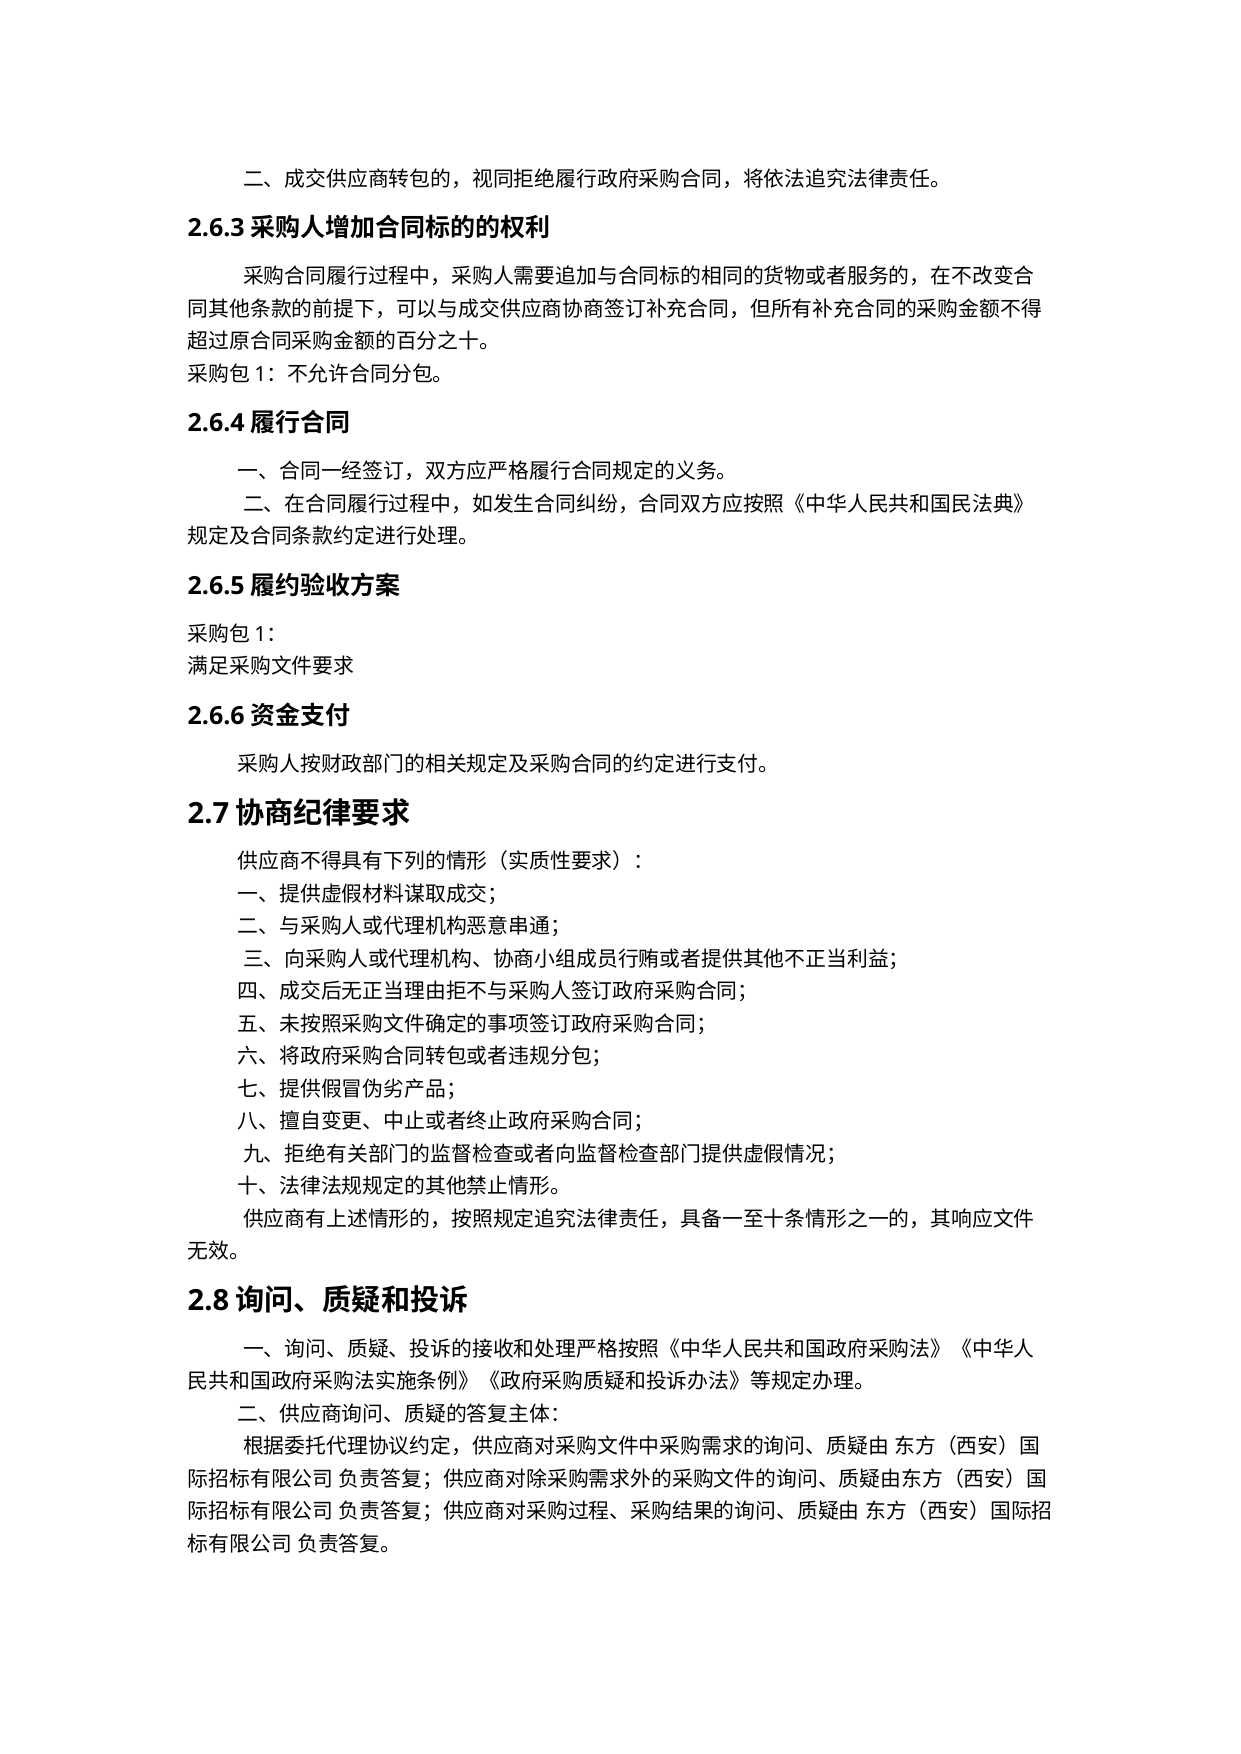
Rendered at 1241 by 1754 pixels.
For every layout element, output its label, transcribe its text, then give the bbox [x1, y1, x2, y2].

text 根据委托代理协议约定，供应商对采购文件中采购需求的询问、质疑由 东方（西安）国际招标有限公司 负责答复；供应商对除采购需求外的采购文件的询问、质疑由东方（西安）国际招标有限公司 负责答复；供应商对采购过程、采购结果的询问、质疑由 东方（西安）国际招标有限公司 负责答复。 [187, 1429, 1053, 1559]
text 采购包1：不允许合同分包。 [187, 357, 1053, 389]
text 一、提供虚假材料谋取成交； [187, 877, 1053, 909]
text 采购包1： [187, 617, 1053, 649]
text 十、法律法规规定的其他禁止情形。 [187, 1169, 1053, 1202]
text 供应商有上述情形的，按照规定追究法律责任，具备一至十条情形之一的，其响应文件无效。 [187, 1202, 1053, 1267]
text 采购人按财政部门的相关规定及采购合同的约定进行支付。 [187, 747, 1053, 779]
text 2.6.5履约验收方案 [187, 552, 1053, 617]
text 二、成交供应商转包的，视同拒绝履行政府采购合同，将依法追究法律责任。 [187, 162, 1053, 194]
text 采购合同履行过程中，采购人需要追加与合同标的相同的货物或者服务的，在不改变合同其他条款的前提下，可以与成交供应商协商签订补充合同，但所有补充合同的采购金额不得超过原合同采购金额的百分之十。 [187, 259, 1053, 357]
text 供应商不得具有下列的情形（实质性要求）： [187, 844, 1053, 877]
text 2.7协商纪律要求 [187, 779, 1053, 844]
text 九、拒绝有关部门的监督检查或者向监督检查部门提供虚假情况； [187, 1137, 1053, 1169]
text 2.8询问、质疑和投诉 [187, 1267, 1053, 1332]
text 2.6.4履行合同 [187, 389, 1053, 454]
text 2.6.3采购人增加合同标的的权利 [187, 194, 1053, 259]
text 六、将政府采购合同转包或者违规分包； [187, 1039, 1053, 1072]
text 一、合同一经签订，双方应严格履行合同规定的义务。 [187, 454, 1053, 487]
text 三、向采购人或代理机构、协商小组成员行贿或者提供其他不正当利益； [187, 942, 1053, 974]
text 2.6.6资金支付 [187, 682, 1053, 747]
text 七、提供假冒伪劣产品； [187, 1072, 1053, 1104]
text 满足采购文件要求 [187, 649, 1053, 682]
text 二、供应商询问、质疑的答复主体： [187, 1397, 1053, 1429]
text 四、成交后无正当理由拒不与采购人签订政府采购合同； [187, 974, 1053, 1007]
text 五、未按照采购文件确定的事项签订政府采购合同； [187, 1007, 1053, 1039]
text 一、询问、质疑、投诉的接收和处理严格按照《中华人民共和国政府采购法》《中华人民共和国政府采购法实施条例》《政府采购质疑和投诉办法》等规定办理。 [187, 1332, 1053, 1397]
text 二、在合同履行过程中，如发生合同纠纷，合同双方应按照《中华人民共和国民法典》规定及合同条款约定进行处理。 [187, 487, 1053, 552]
text 八、擅自变更、中止或者终止政府采购合同； [187, 1104, 1053, 1137]
text 二、与采购人或代理机构恶意串通； [187, 909, 1053, 942]
